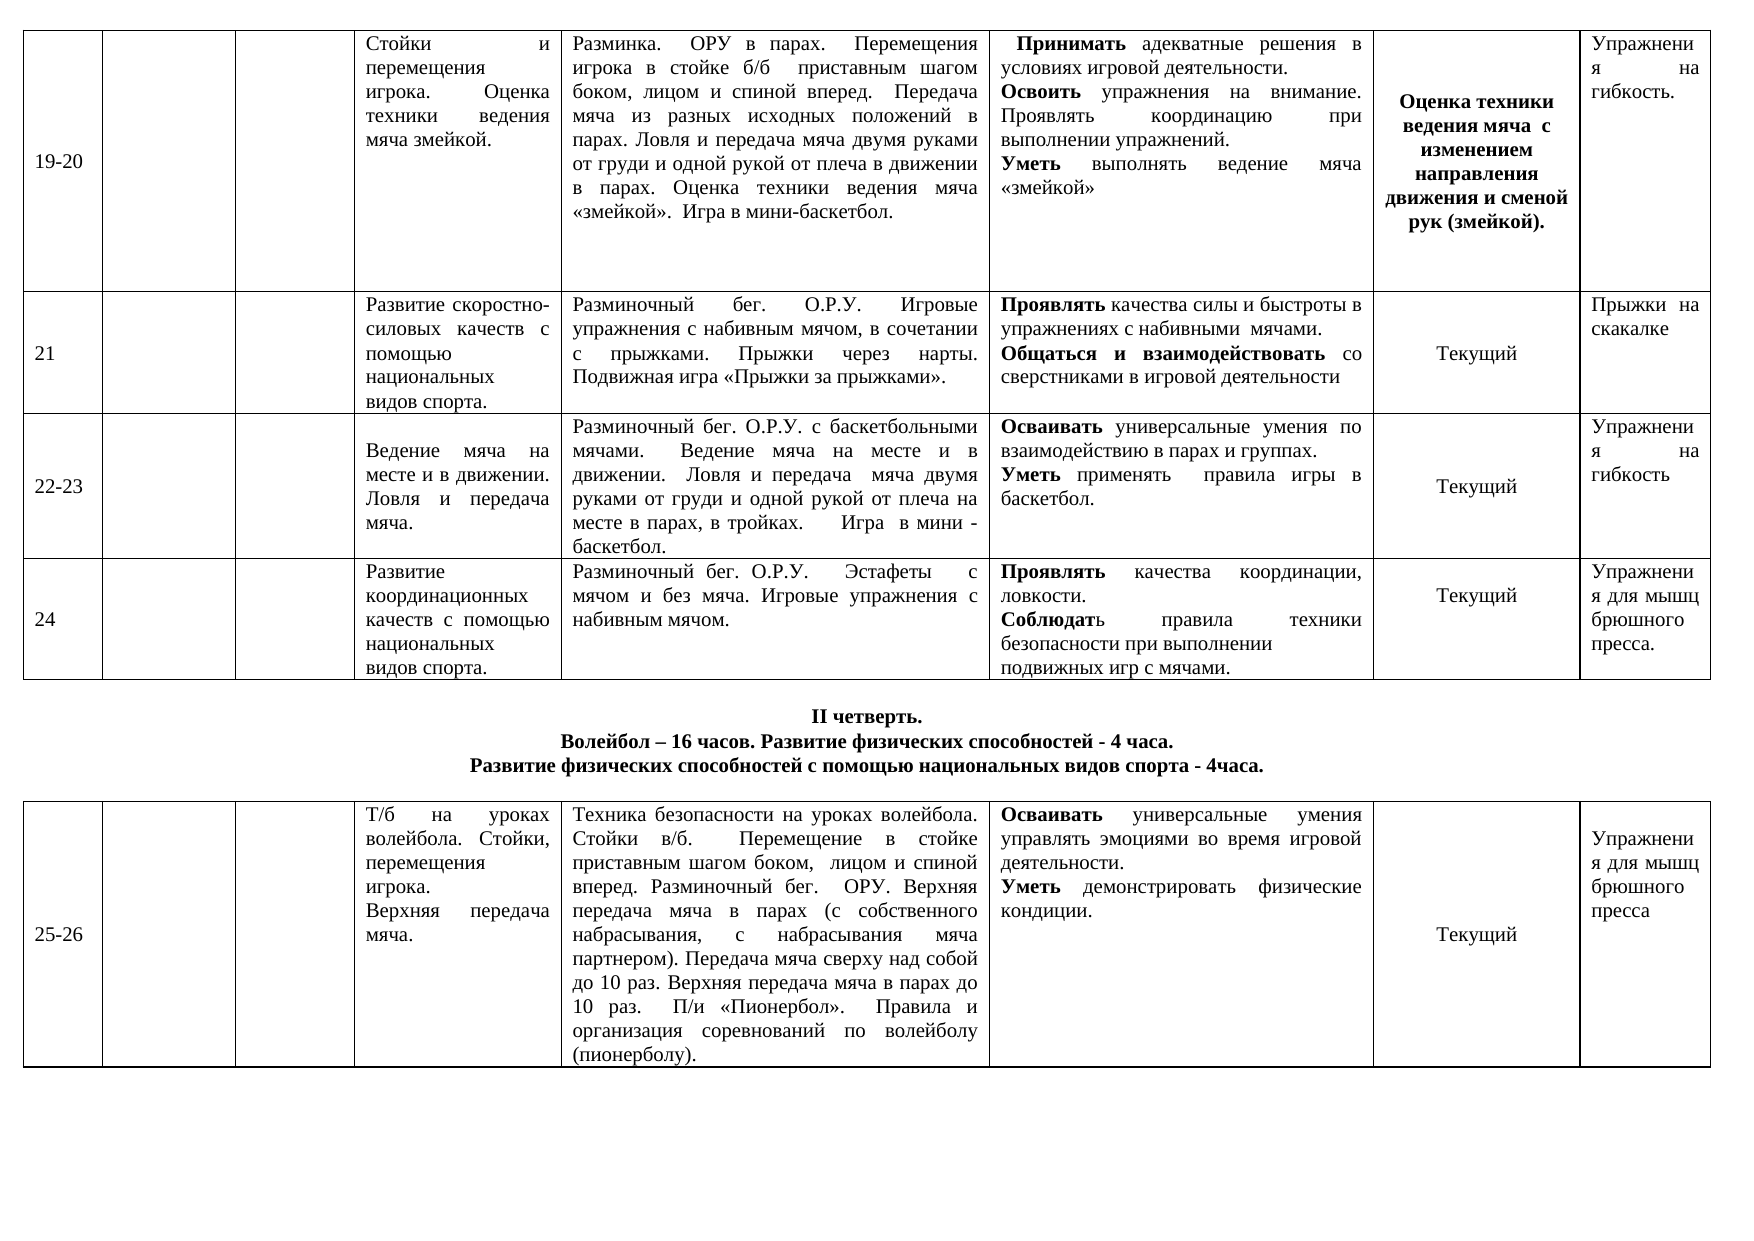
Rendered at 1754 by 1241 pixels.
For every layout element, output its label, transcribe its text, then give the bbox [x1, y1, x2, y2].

table_cell Развитие скоростно-силовых качеств с помощью национальных видов спорта. [355, 292, 561, 413]
table_cell Разминочный бег. О.Р.У. Игровые упражнения с набивным мячом, в сочетании с прыжками. Прыжки через нарты. Подвижная игра «Прыжки за прыжками». [562, 292, 989, 413]
table_cell [103, 802, 235, 1066]
table_cell Осваивать универсальные умения по взаимодействию в парах и группах. Уметь применять правила игры в баскетбол. [990, 414, 1373, 558]
table_cell 25-26 [24, 802, 102, 1066]
table_cell 19-20 [24, 31, 102, 291]
table_cell Разминочный бег. О.Р.У. Эстафеты с мячом и без мяча. Игровые упражнения с набивным мячом. [562, 559, 989, 679]
table_cell Т/б на уроках волейбола. Стойки, перемещения игрока. Верхняя передача мяча. [355, 802, 561, 1066]
table_cell Текущий [1374, 559, 1579, 679]
table_cell 22-23 [24, 414, 102, 558]
table_cell Оценка техники ведения мяча с изменением направления движения и сменой рук (змейкой). [1374, 31, 1579, 291]
table_cell Принимать адекватные решения в условиях игровой деятельности. Освоить упражнения на внимание. Проявлять координацию при выполнении упражнений. Уметь выполнять ведение мяча «змейкой» [990, 31, 1373, 291]
table_cell [236, 559, 354, 679]
table_cell Разминочный бег. О.Р.У. с баскетбольными мячами. Ведение мяча на месте и в движении. Ловля и передача мяча двумя руками от груди и одной рукой от плеча на месте в парах, в тройках. Игра в мини - баскетбол. [562, 414, 989, 558]
table_cell Текущий [1374, 802, 1579, 1066]
table_cell [236, 31, 354, 291]
table_cell Развитие координационных качеств с помощью национальных видов спорта. [355, 559, 561, 679]
table_cell Проявлять качества силы и быстроты в упражнениях с набивными мячами. Общаться и взаимодействовать со сверстниками в игровой деятельности [990, 292, 1373, 413]
table_cell Упражнения для мышц брюшного пресса [1581, 802, 1710, 1066]
table_cell Осваивать универсальные умения управлять эмоциями во время игровой деятельности. Уметь демонстрировать физические кондиции. [990, 802, 1373, 1066]
table_cell 21 [24, 292, 102, 413]
table_cell Разминка. ОРУ в парах. Перемещения игрока в стойке б/б приставным шагом боком, лицом и спиной вперед. Передача мяча из разных исходных положений в парах. Ловля и передача мяча двумя руками от груди и одной рукой от плеча в движении в парах. Оценка техники ведения мяча «змейкой». Игра в мини-баскетбол. [562, 31, 989, 291]
table_cell Стойки и перемещения игрока. Оценка техники ведения мяча змейкой. [355, 31, 561, 291]
table_cell Упражнения на гибкость. [1581, 31, 1710, 291]
table_cell Проявлять качества координации, ловкости. Соблюдать правила техники безопасности при выполнении подвижных игр с мячами. [990, 559, 1373, 679]
table_cell [236, 414, 354, 558]
table_cell [236, 292, 354, 413]
table_cell Текущий [1374, 292, 1579, 413]
table_cell [103, 31, 235, 291]
table_cell 24 [24, 559, 102, 679]
table_cell Ведение мяча на месте и в движении. Ловля и передача мяча. [355, 414, 561, 558]
table_cell [236, 802, 354, 1066]
table_cell Упражнения на гибкость [1581, 414, 1710, 558]
table_cell Текущий [1374, 414, 1579, 558]
table_cell [103, 559, 235, 679]
table_cell [103, 292, 235, 413]
table_cell [103, 414, 235, 558]
table_cell II четверть. Волейбол – 16 часов. Развитие физических способностей - 4 часа. Развитие физических способностей с помощью национальных видов спорта - 4часа. [23, 680, 1711, 801]
table_cell Упражнения для мышц брюшного пресса. [1581, 559, 1710, 679]
table_cell Прыжки на скакалке [1581, 292, 1710, 413]
table_cell Техника безопасности на уроках волейбола. Стойки в/б. Перемещение в стойке приставным шагом боком, лицом и спиной вперед. Разминочный бег. ОРУ. Верхняя передача мяча в парах (с собственного набрасывания, с набрасывания мяча партнером). Передача мяча сверху над собой до 10 раз. Верхняя передача мяча в парах до 10 раз. П/и «Пионербол». Правила и организация соревнований по волейболу (пионерболу). [562, 802, 989, 1066]
